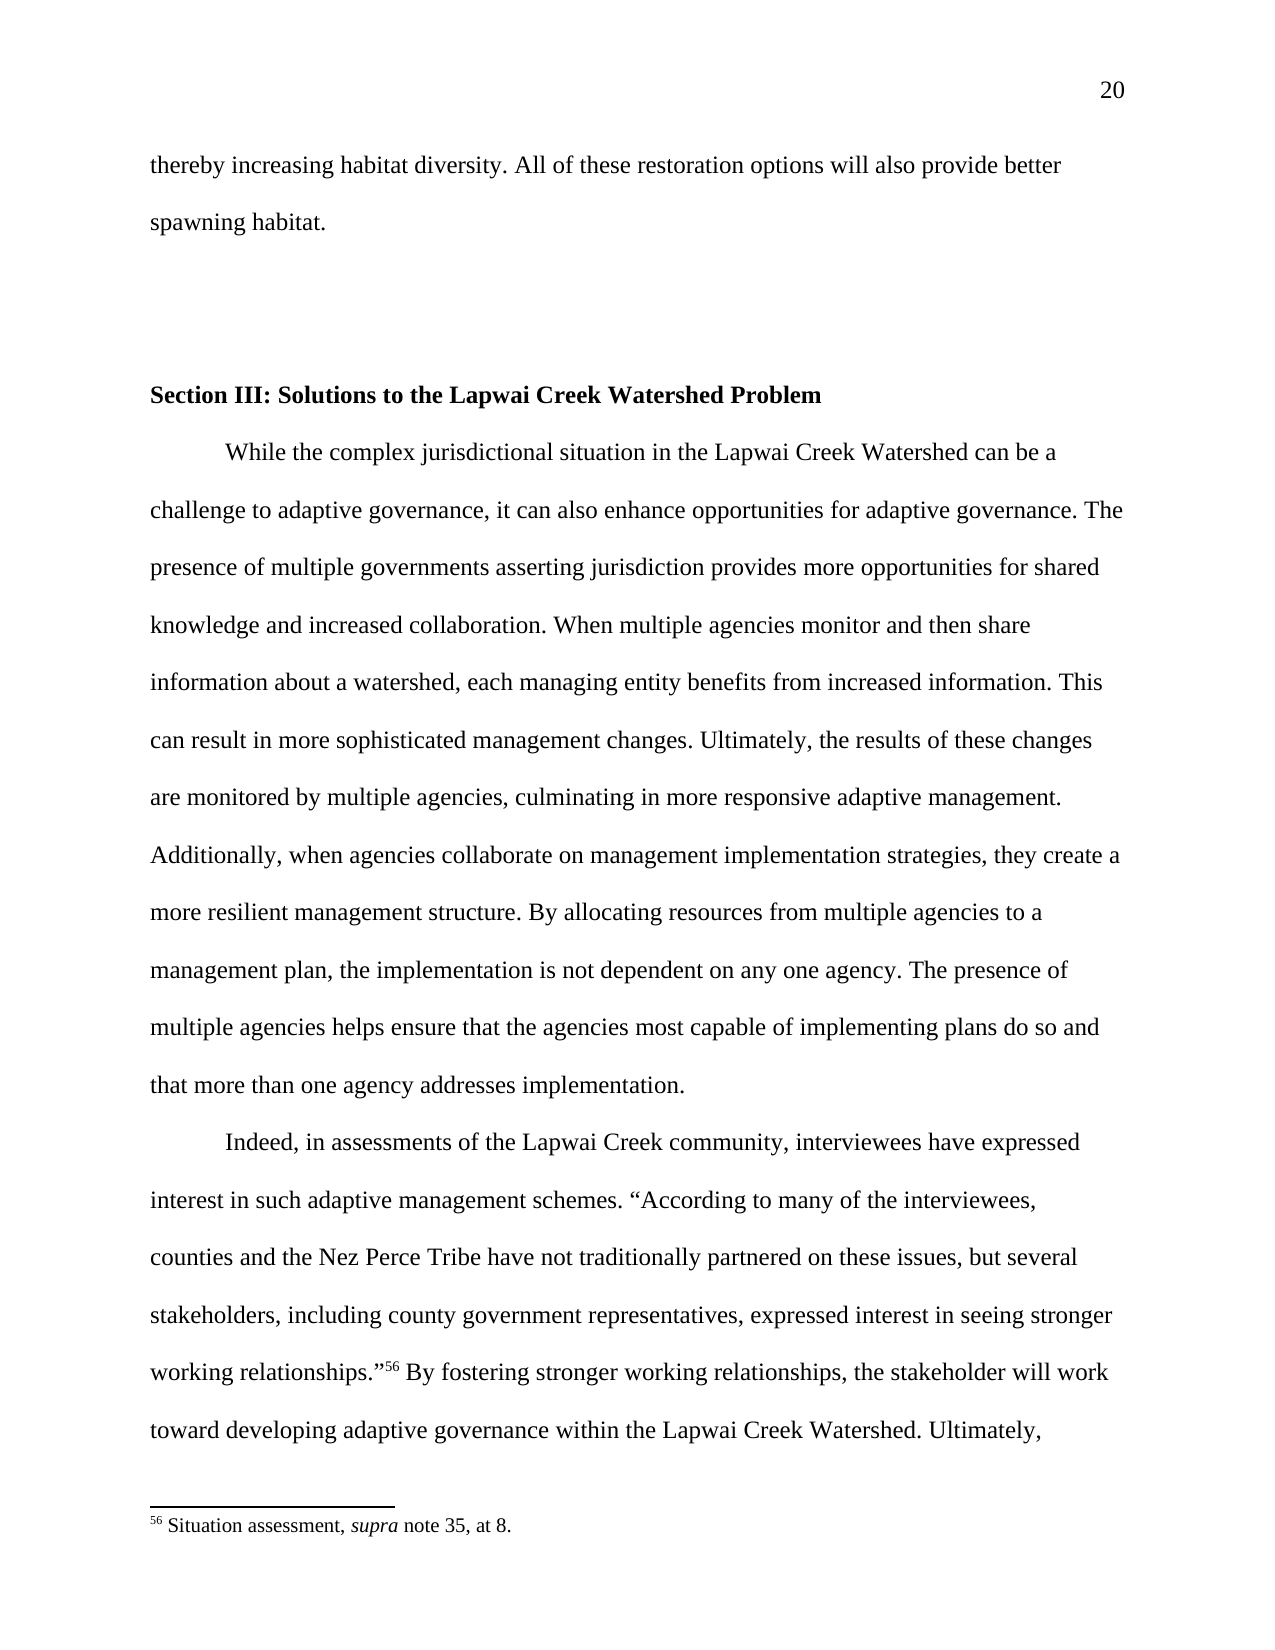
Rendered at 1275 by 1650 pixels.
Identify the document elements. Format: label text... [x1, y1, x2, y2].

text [150, 1127, 1125, 1444]
text While the complex jurisdictional situation in the Lapwai Creek Watershed can be a challenge to adaptive governance, it can also enhance opportunities for adaptive governance. The presence of multiple governments asserting jurisdiction provides more opportunities for shared knowledge and increased collaboration. When multiple agencies monitor and then share information about a watershed, each managing entity benefits from increased information. This can result in more sophisticated management changes. Ultimately, the results of these changes are monitored by multiple agencies, culminating in more responsive adaptive management. Additionally, when agencies collaborate on management implementation strategies, they create a more resilient management structure. By allocating resources from multiple agencies to a management plan, the implementation is not dependent on any one agency. The presence of multiple agencies helps ensure that the agencies most capable of implementing plans do so and that more than one agency addresses implementation. [150, 437, 1125, 1099]
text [150, 150, 1125, 236]
text Section III: Solutions to the Lapwai Creek Watershed Problem [150, 380, 1125, 409]
